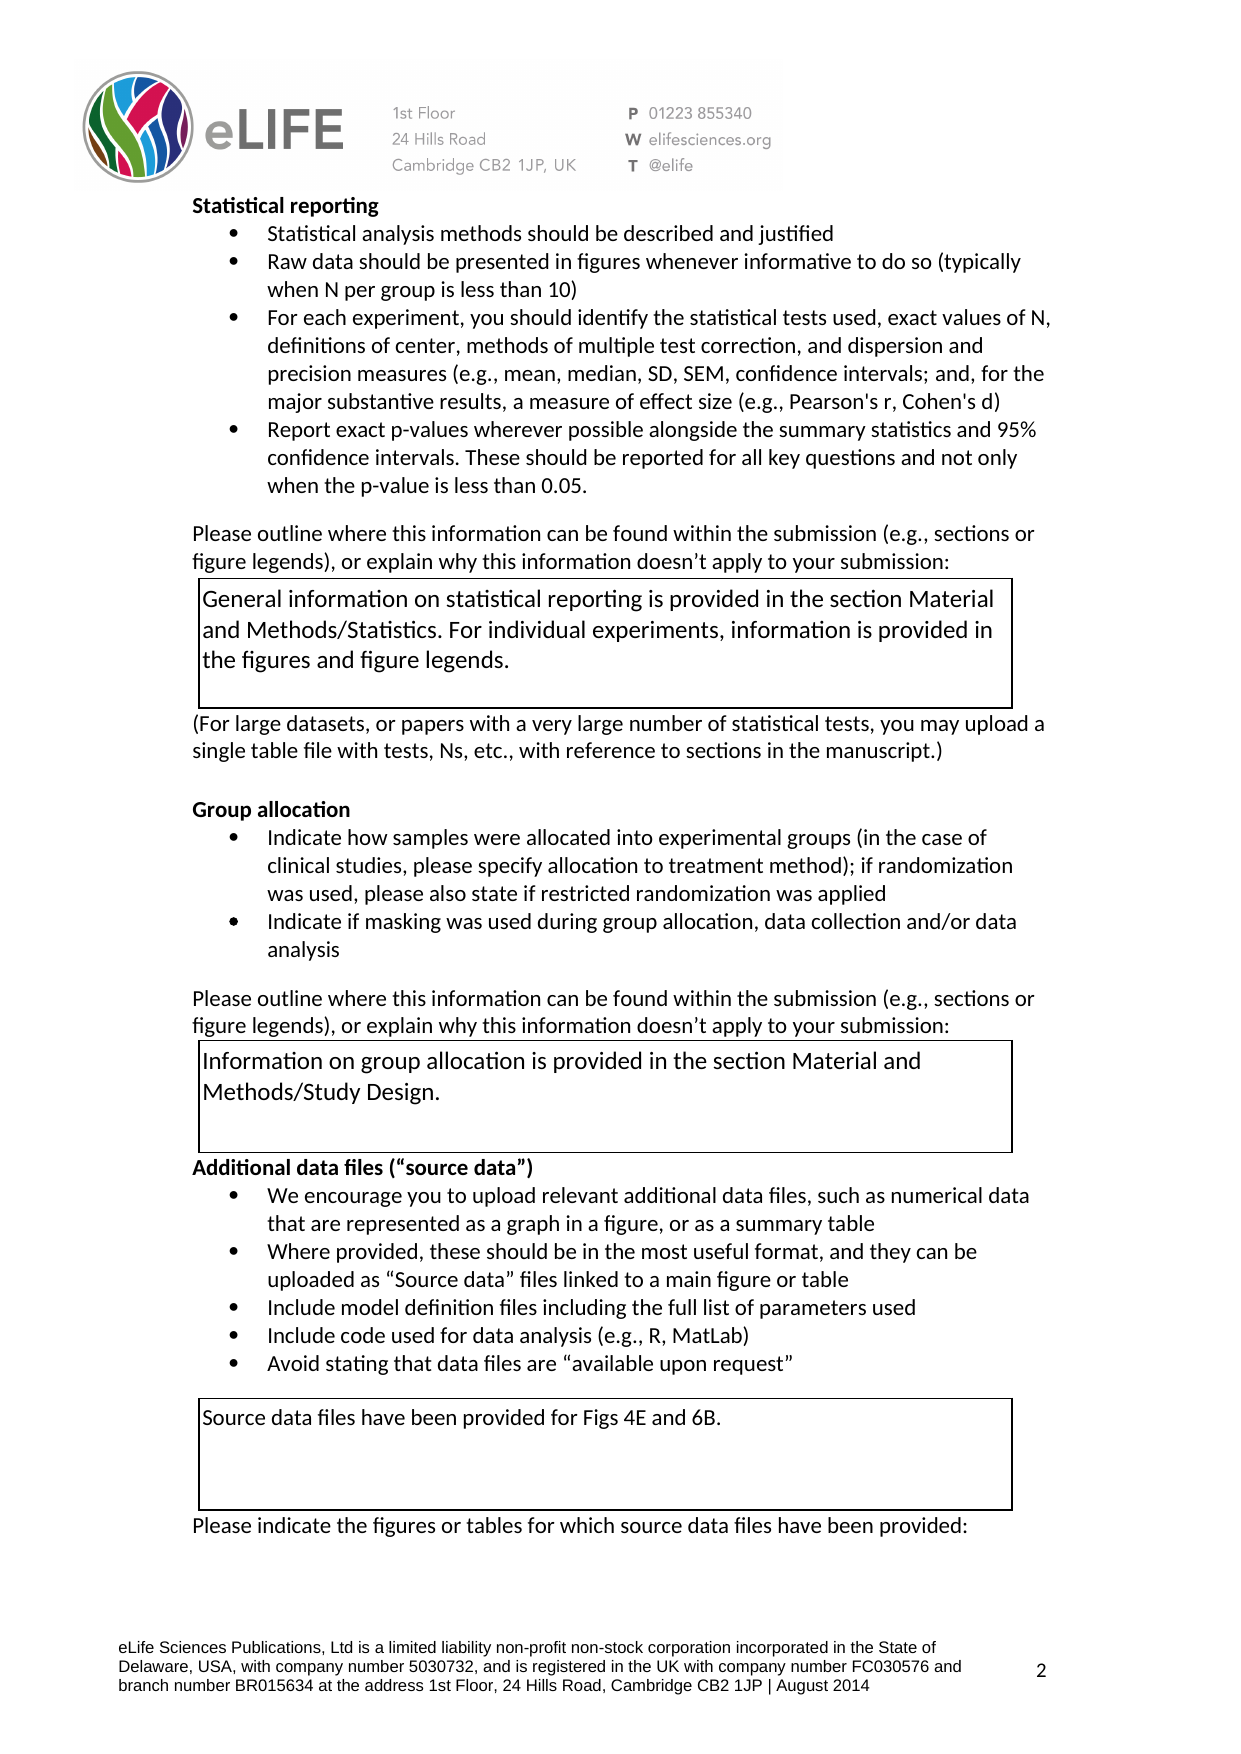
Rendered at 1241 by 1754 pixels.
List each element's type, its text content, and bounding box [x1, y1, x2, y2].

list Indicate if masking was used during group allocation, data collection and/or data analysis [229, 907, 1053, 963]
list For each experiment, you should identify the statistical tests used, exact values of N, definitions of center, methods of multiple test correction, and dispersion and precision measures (e.g., mean, median, SD, SEM, confidence intervals; and, for the major substantive results, a measure of effect size (e.g., Pearson's r, Cohen's d) [229, 303, 1053, 415]
text General information on statistical reporting is provided in the section Material and Methods/Statistics. For individual experiments, information is provided in the figures and figure legends. [200, 581, 1011, 675]
text Source data files have been provided for Figs 4E and 6B. [200, 1401, 1011, 1433]
picture [73, 59, 784, 191]
list Raw data should be presented in figures whenever informative to do so (typically when N per group is less than 10) [229, 247, 1053, 303]
list Indicate how samples were allocated into experimental groups (in the case of clinical studies, please specify allocation to treatment method); if randomization was used, please also state if restricted randomization was applied [229, 823, 1053, 907]
list We encourage you to upload relevant additional data files, such as numerical data that are represented as a graph in a figure, or as a summary table [229, 1181, 1053, 1237]
text Please indicate the figures or tables for which source data files have been provided: [192, 1398, 1053, 1539]
text Additional data files (“source data”) [192, 1070, 1053, 1181]
list Include model definition files including the full list of parameters used [229, 1293, 1053, 1321]
list Report exact p-values wherever possible alongside the summary statistics and 95% confidence intervals. These should be reported for all key questions and not only when the p-value is less than 0.05. [229, 415, 1053, 499]
list Include code used for data analysis (e.g., R, MatLab) [229, 1321, 1053, 1349]
text Information on group allocation is provided in the section Material and Methods/Study Design. [200, 1043, 1011, 1107]
list Where provided, these should be in the most useful format, and they can be uploaded as “Source data” files linked to a main figure or table [229, 1237, 1053, 1293]
text (For large datasets, or papers with a very large number of statistical tests, you may upload a single table file with tests, Ns, etc., with reference to sections in the manuscript.) [192, 603, 1053, 765]
list Avoid stating that data files are “available upon request” [229, 1349, 1053, 1377]
list Statistical analysis methods should be described and justified [229, 219, 1053, 247]
text Statistical reporting [192, 191, 1053, 219]
text Group allocation [192, 795, 1053, 823]
